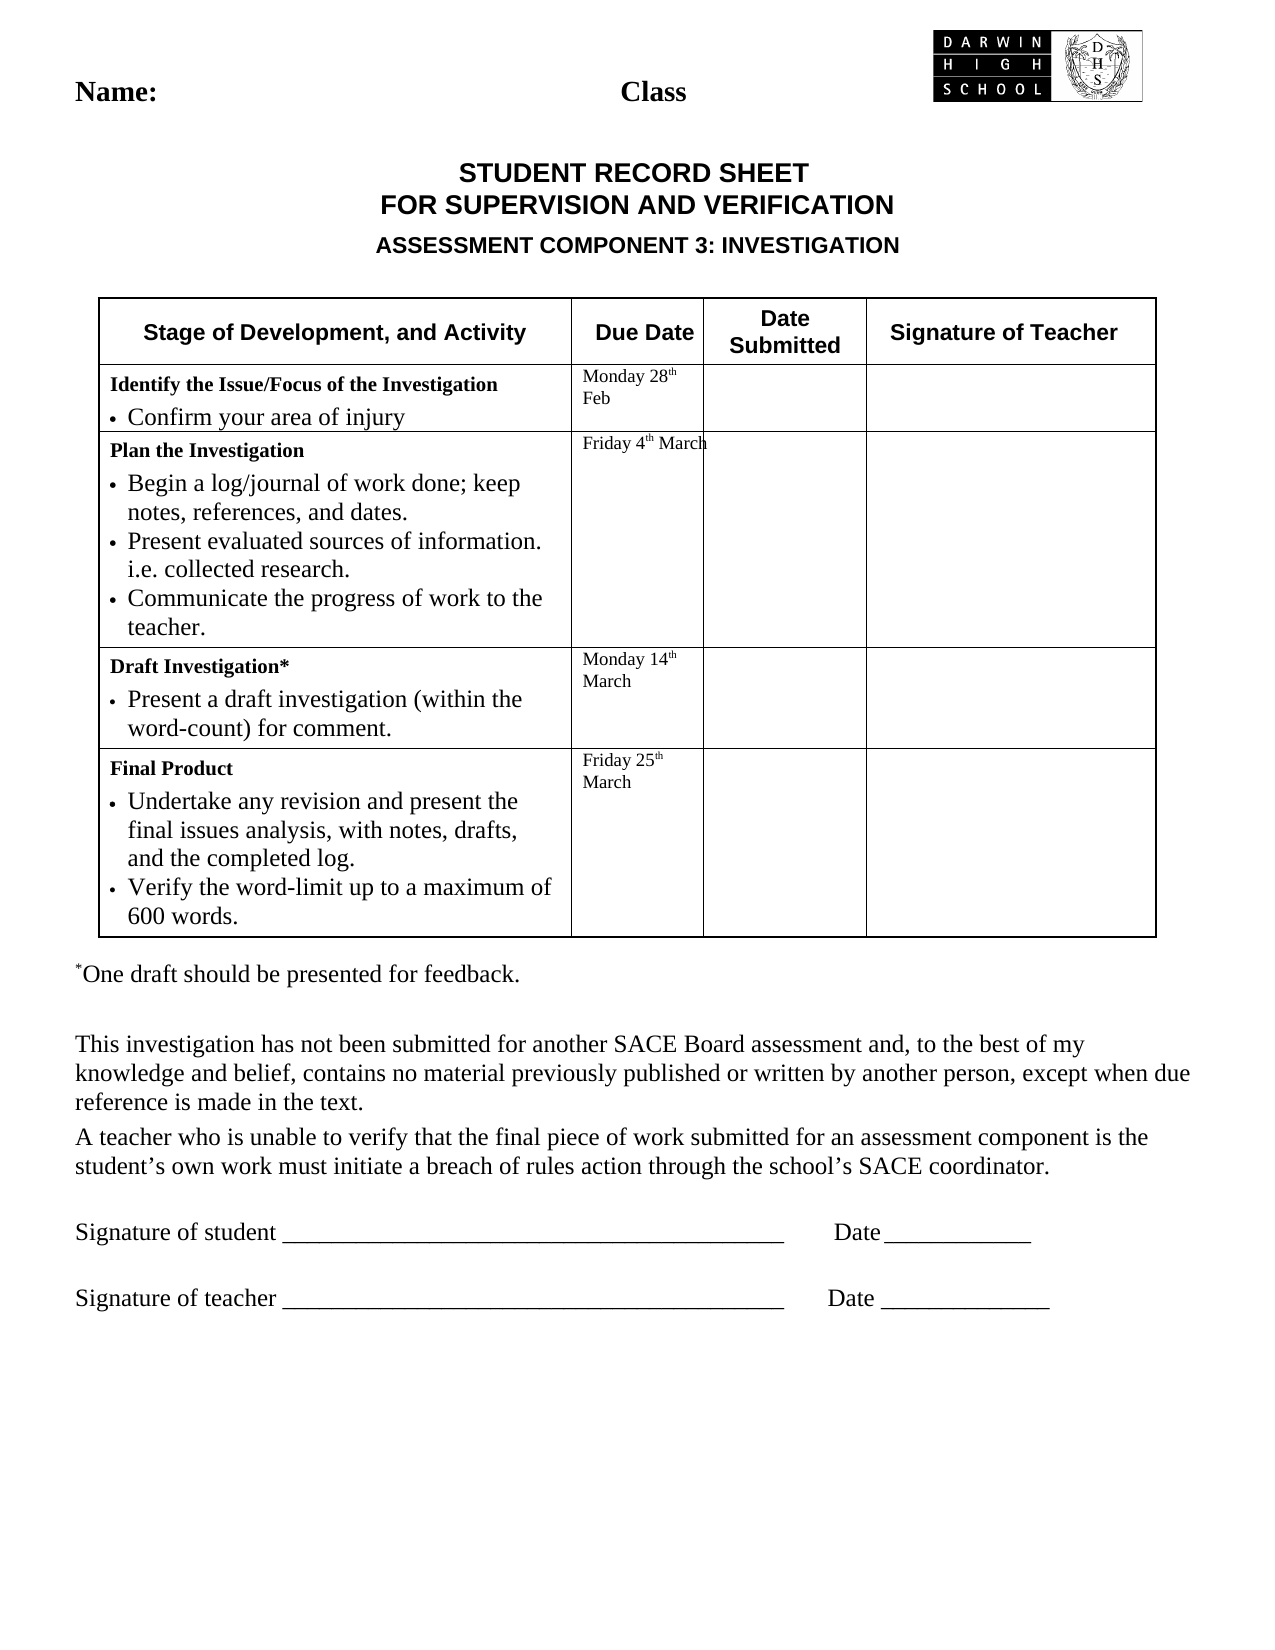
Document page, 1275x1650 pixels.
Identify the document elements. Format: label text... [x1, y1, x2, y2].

table_header Due Date [572, 299, 703, 364]
table_cell [867, 749, 1155, 936]
picture [933, 30, 1143, 102]
table_header Signature of Teacher [867, 299, 1155, 364]
table_cell Monday 28th Feb [572, 365, 703, 431]
table_cell Friday 4th March [572, 432, 703, 647]
text This investigation has not been submitted for another SACE Board assessment and, to the best of my knowledge and belief, contains no material previously published or written by another person, except when due reference is made in the text. [75, 1029, 1200, 1116]
table_cell Identify the Issue/Focus of the Investigation Confirm your area of injury [100, 365, 571, 431]
table_cell [867, 432, 1155, 647]
text Signature of teacher Date [75, 1283, 1200, 1312]
table_header Date Submitted [704, 299, 866, 364]
text Signature of student Date____________ [75, 1217, 1200, 1246]
table_cell [704, 365, 866, 431]
table_cell [704, 648, 866, 748]
table_cell [867, 648, 1155, 748]
table_cell [704, 749, 866, 936]
table_cell Final Product Undertake any revision and present the final issues analysis, with notes, drafts, and the completed log. Verify the word-limit up to a maximum of 600 words. [100, 749, 571, 936]
table_cell [867, 365, 1155, 431]
table_cell [704, 432, 866, 647]
subtitle ASSESSMENT COMPONENT 3: INVESTIGATION [75, 232, 1200, 259]
subtitle STUDENT RECORD SHEET FOR SUPERVISION AND VERIFICATION [75, 157, 1200, 220]
table_cell Plan the Investigation Begin a log/journal of work done; keep notes, references, and dates. Present evaluated sources of information. i.e. collected research. Communicate the progress of work to the teacher. [100, 432, 571, 647]
table_cell Draft Investigation* Present a draft investigation (within the word-count) for comment. [100, 648, 571, 748]
table_cell Monday 14th March [572, 648, 703, 748]
text A teacher who is unable to verify that the final piece of work submitted for an assessment component is the student’s own work must initiate a breach of rules action through the school’s SACE coordinator. [75, 1122, 1200, 1179]
table_cell Friday 25th March [572, 749, 703, 936]
text *One draft should be presented for feedback. [75, 959, 1215, 988]
table_header Stage of Development, and Activity [100, 299, 571, 364]
